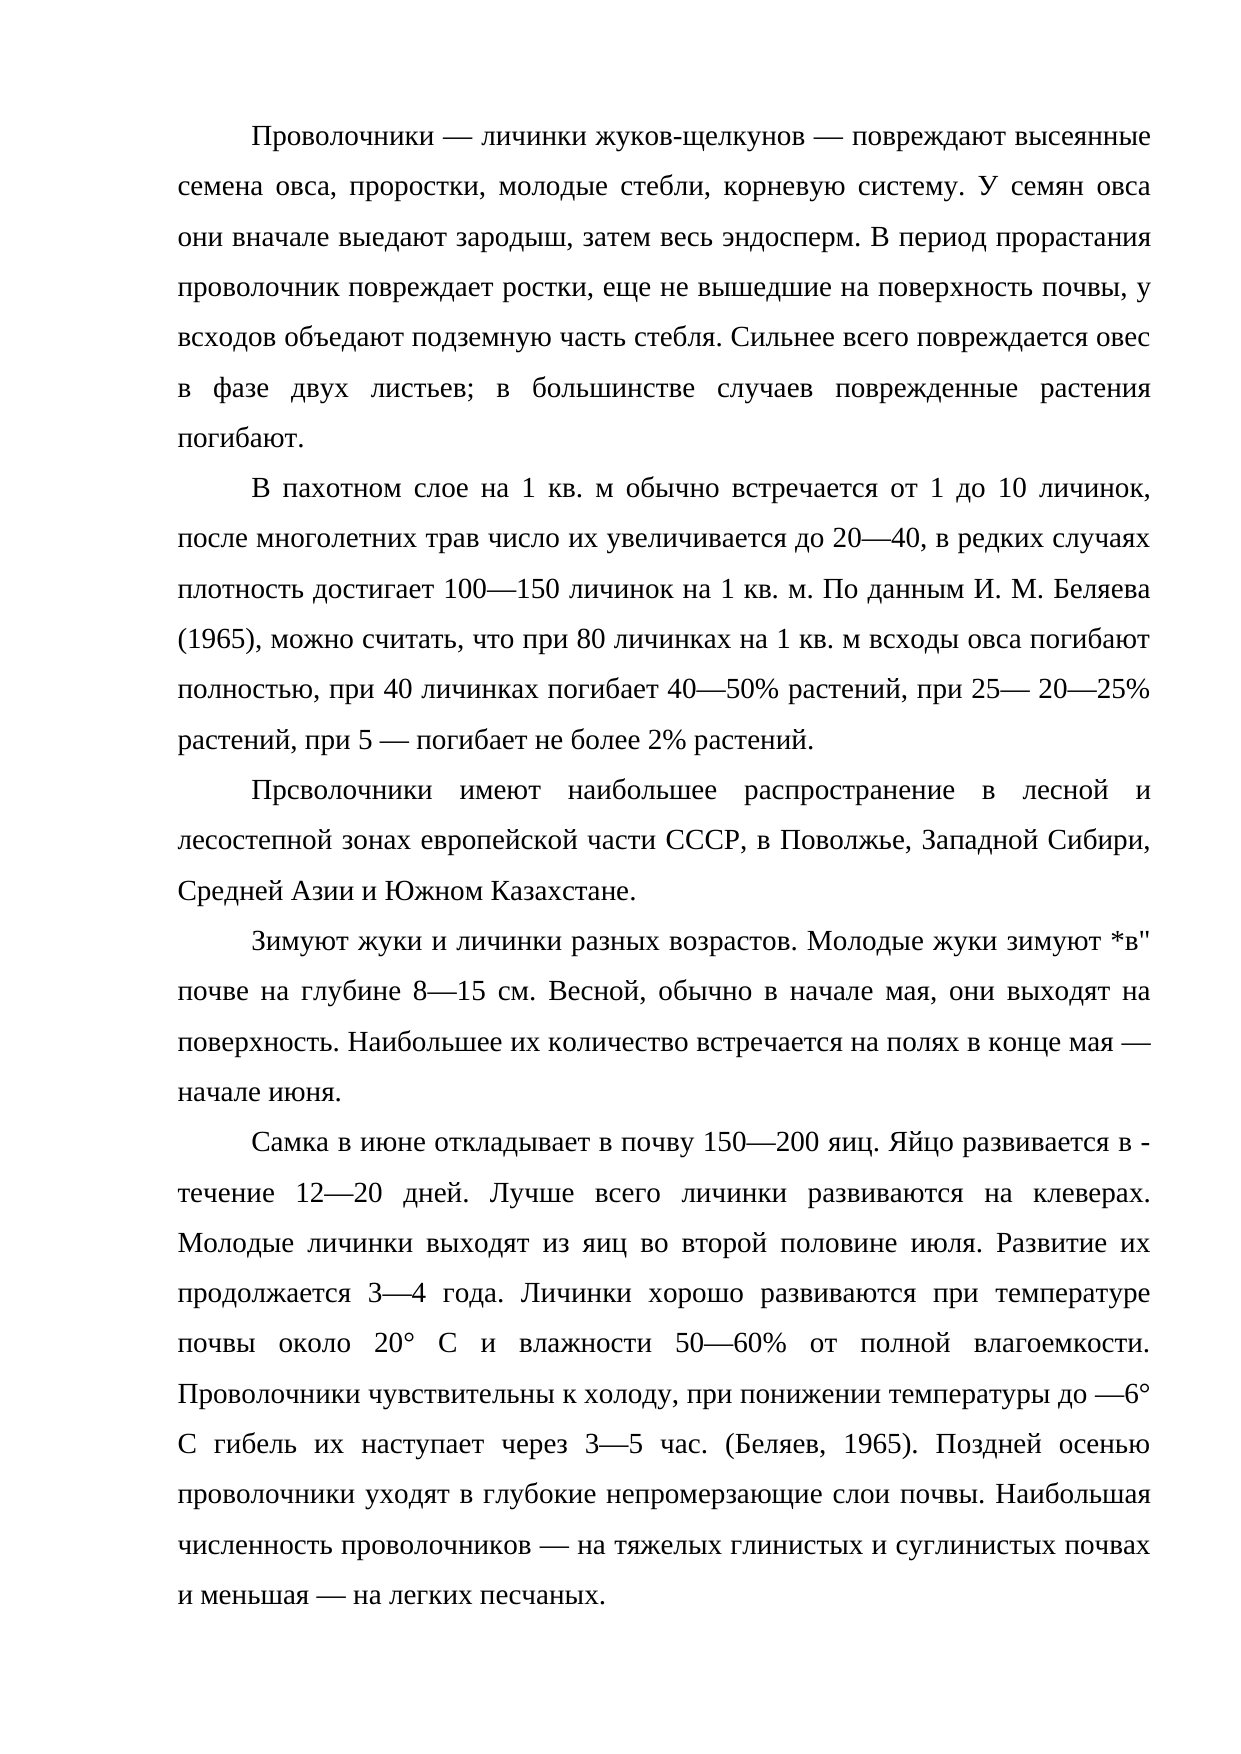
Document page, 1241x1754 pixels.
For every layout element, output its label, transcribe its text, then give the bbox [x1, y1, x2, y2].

text Самка в июне откладывает в почву 150—200 яиц. Яйцо развивается в -течение 12—20 дней. Лучше всего личинки развиваются на клеверах. Молодые личинки выходят из яиц во второй половине июля. Развитие их продолжается 3—4 года. Личинки хорошо развиваются при температуре почвы около 20° С и влажности 50—60% от полной влагоемкости. Проволочники чувствительны к холоду, при понижении температуры до —6° С гибель их наступает через 3—5 час. (Беляев, 1965). Поздней осенью проволочники уходят в глубокие непромерзающие слои почвы. Наибольшая численность проволочников — на тяжелых глинистых и суглинистых почвах и меньшая — на легких песчаных. [177, 1124, 1152, 1611]
text Проволочники — личинки жуков-щелкунов — повреждают высеянные семена овса, проростки, молодые стебли, корневую систему. У семян овса они вначале выедают зародыш, затем весь эндосперм. В период прорастания проволочник повреждает ростки, еще не вышедшие на поверхность почвы, у всходов объедают подземную часть стебля. Сильнее всего повреждается овес в фазе двух листьев; в большинстве случаев поврежденные растения погибают. [177, 118, 1152, 453]
text Зимуют жуки и личинки разных возрастов. Молодые жуки зимуют *в" почве на глубине 8—15 см. Весной, обычно в начале мая, они выходят на поверхность. Наибольшее их количество встречается на полях в конце мая — начале июня. [177, 923, 1152, 1108]
text В пахотном слое на 1 кв. м обычно встречается от 1 до 10 личинок, после многолетних трав число их увеличивается до 20—40, в редких случаях плотность достигает 100—150 личинок на 1 кв. м. По данным И. М. Беляева (1965), можно считать, что при 80 личинках на 1 кв. м всходы овса погибают полностью, при 40 личинках погибает 40—50% растений, при 25— 20—25% растений, при 5 — погибает не более 2% растений. [177, 470, 1152, 755]
text Прсволочники имеют наибольшее распространение в лесной и лесостепной зонах европейской части СССР, в Поволжье, Западной Сибири, Средней Азии и Южном Казахстане. [177, 772, 1152, 906]
